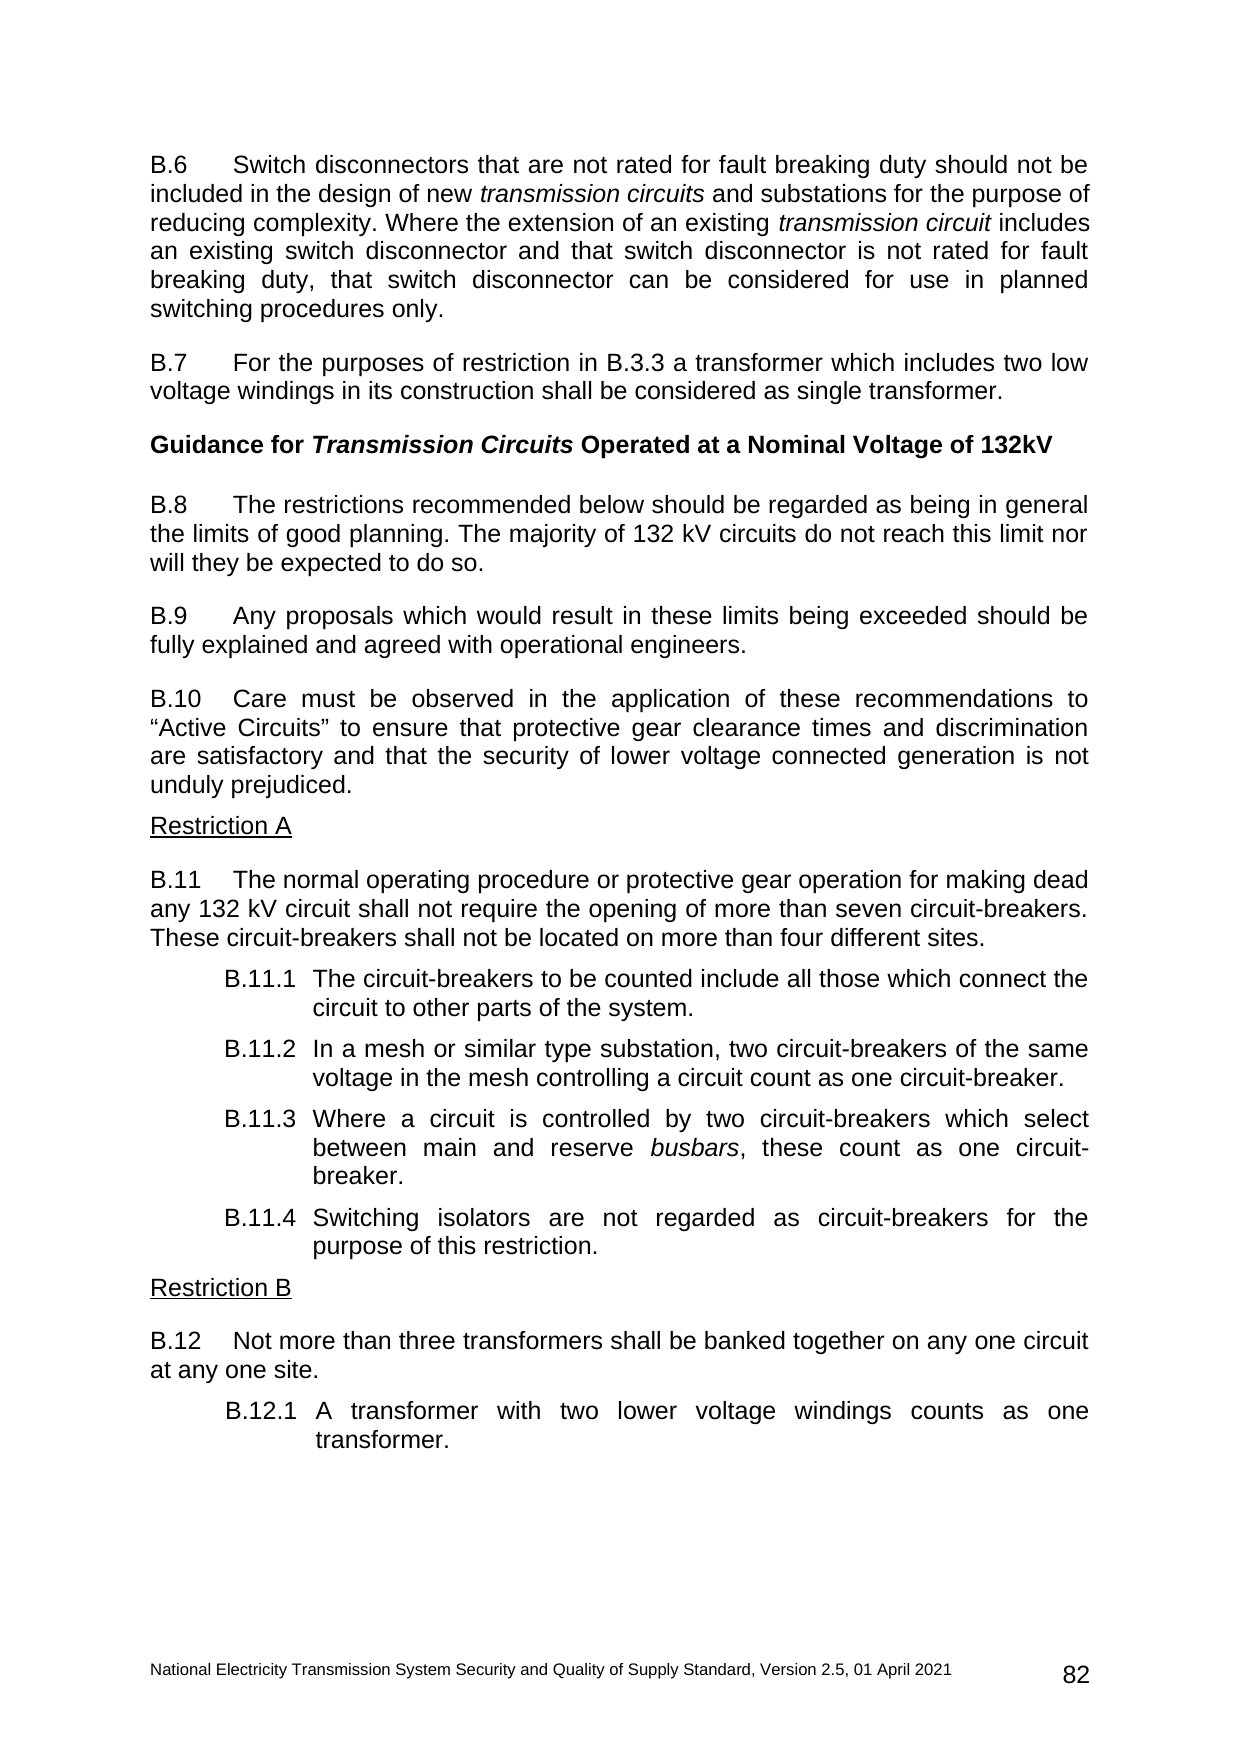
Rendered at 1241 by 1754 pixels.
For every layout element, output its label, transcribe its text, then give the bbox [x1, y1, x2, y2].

list B.9 Any proposals which would result in these limits being exceeded should be fully explained and agreed with operational engineers. [150, 601, 1090, 659]
subtitle Restriction A [150, 811, 1090, 840]
subtitle Guidance for Transmission Circuits Operated at a Nominal Voltage of 132kV [150, 430, 1090, 459]
list B.6 Switch disconnectors that are not rated for fault breaking duty should not be included in the design of new transmission circuits and substations for the purpose of reducing complexity. Where the extension of an existing transmission circuit includes an existing switch disconnector and that switch disconnector is not rated for fault breaking duty, that switch disconnector can be considered for use in planned switching procedures only. [150, 150, 1090, 322]
list B.11 The normal operating procedure or protective gear operation for making dead any 132 kV circuit shall not require the opening of more than seven circuit-breakers. These circuit-breakers shall not be located on more than four different sites. [150, 865, 1090, 951]
list B.11.1 The circuit-breakers to be counted include all those which connect the circuit to other parts of the system. [224, 964, 1090, 1021]
list B.11.2 In a mesh or similar type substation, two circuit-breakers of the same voltage in the mesh controlling a circuit count as one circuit-breaker. [224, 1034, 1090, 1091]
list B.7 For the purposes of restriction in B.3.3 a transformer which includes two low voltage windings in its construction shall be considered as single transformer. [150, 347, 1090, 405]
list B.11.3 Where a circuit is controlled by two circuit-breakers which select between main and reserve busbars, these count as one circuit-breaker. [224, 1104, 1090, 1190]
list B.10 Care must be observed in the application of these recommendations to “Active Circuits” to ensure that protective gear clearance times and discrimination are satisfactory and that the security of lower voltage connected generation is not unduly prejudiced. [150, 684, 1090, 799]
subtitle Restriction B [150, 1272, 1090, 1301]
list B.12 Not more than three transformers shall be banked together on any one circuit at any one site. [150, 1326, 1090, 1384]
list B.12.1 A transformer with two lower voltage windings counts as one transformer. [225, 1396, 1090, 1454]
list B.11.4 Switching isolators are not regarded as circuit-breakers for the purpose of this restriction. [224, 1202, 1090, 1260]
list B.8 The restrictions recommended below should be regarded as being in general the limits of good planning. The majority of 132 kV circuits do not reach this limit nor will they be expected to do so. [150, 490, 1090, 576]
